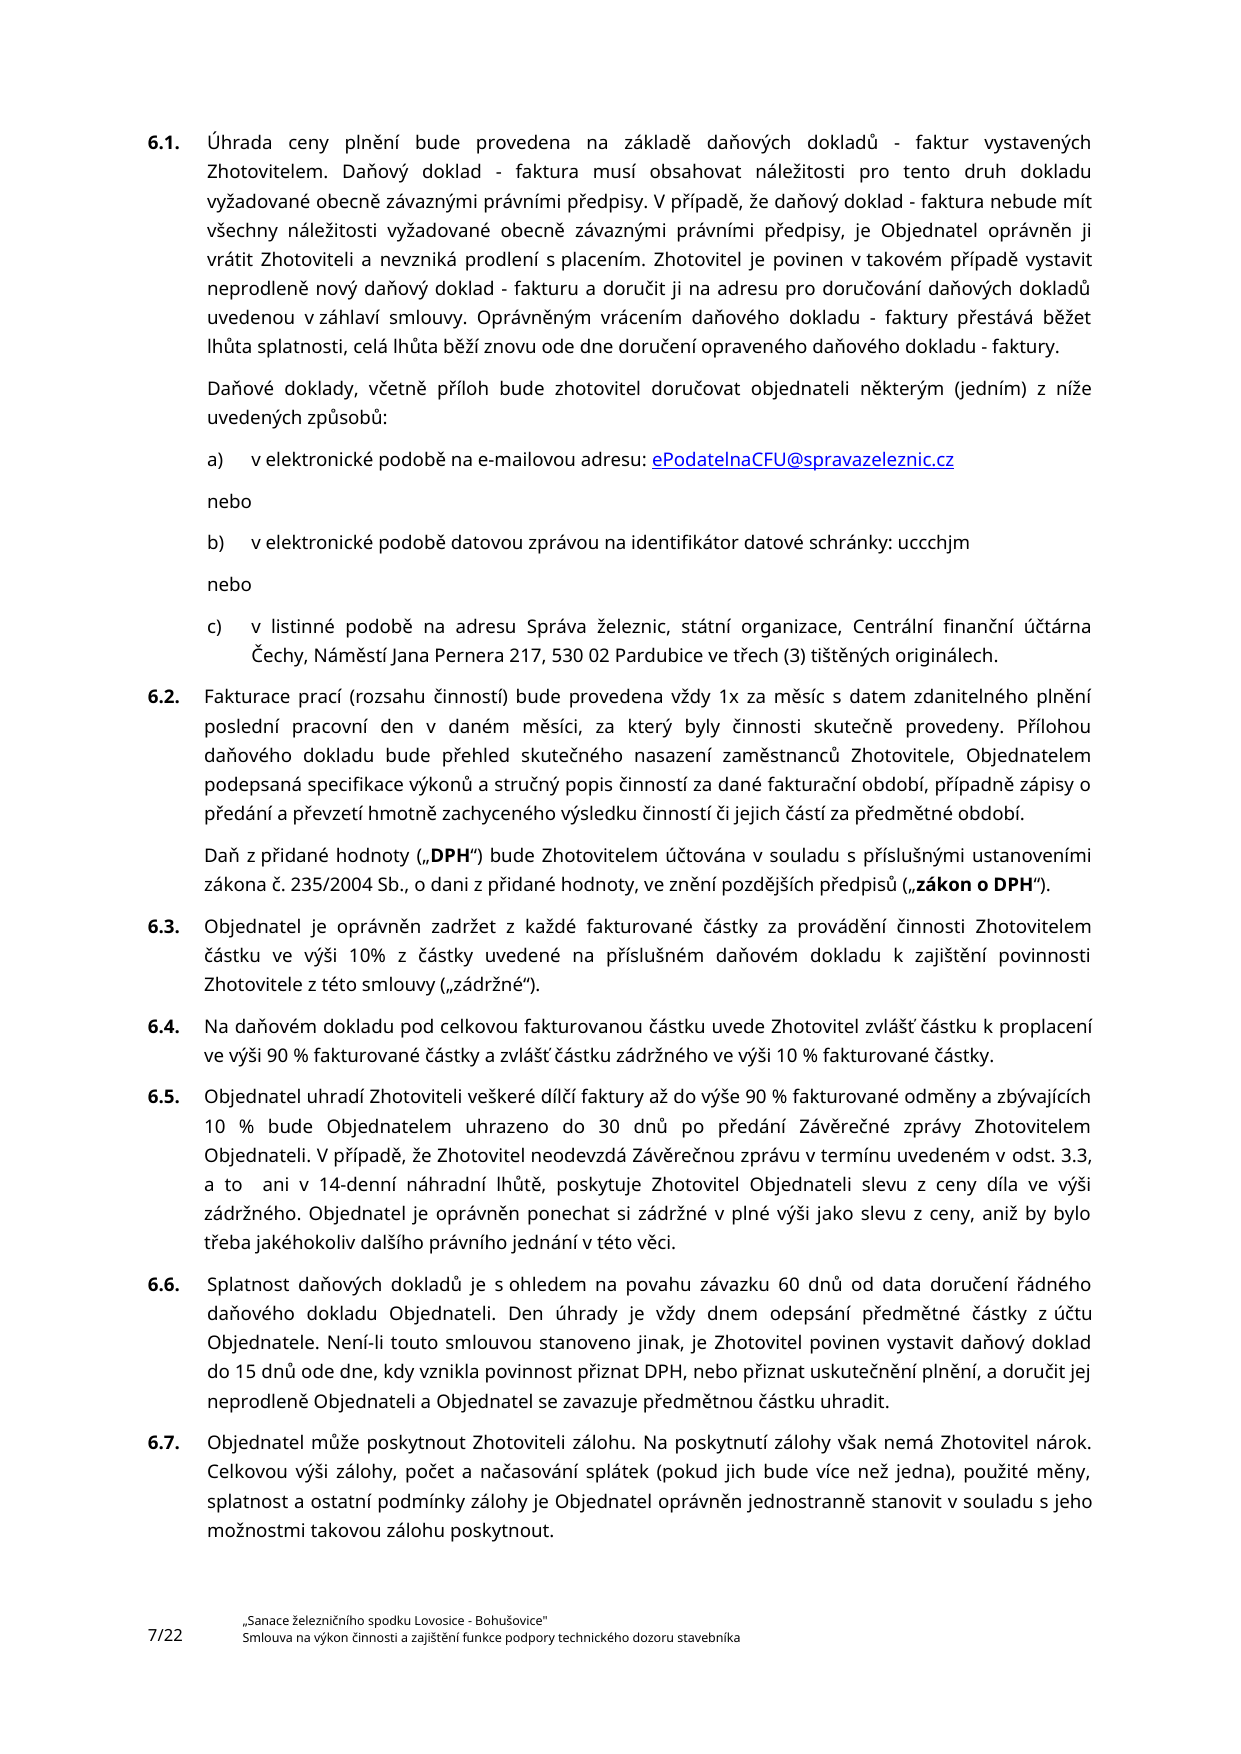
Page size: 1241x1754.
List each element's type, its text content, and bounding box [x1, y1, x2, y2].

text 6.2. Fakturace prací (rozsahu činností) bude provedena vždy 1x za měsíc s datem zdanitelného plnění poslední pracovní den v daném měsíci, za který byly činnosti skutečně provedeny. Přílohou daňového dokladu bude přehled skutečného nasazení zaměstnanců Zhotovitele, Objednatelem podepsaná specifikace výkonů a stručný popis činností za dané fakturační období, případně zápisy o předání a převzetí hmotně zachyceného výsledku činností či jejich částí za předmětné období. [148, 681, 1092, 826]
text nebo [207, 485, 1092, 514]
text Daňové doklady, včetně příloh bude zhotovitel doručovat objednateli některým (jedním) z níže uvedených způsobů: [207, 372, 1092, 431]
list v listinné podobě na adresu Správa železnic, státní organizace, Centrální finanční účtárna Čechy, Náměstí Jana Pernera 217, 530 02 Pardubice ve třech (3) tištěných originálech. [207, 610, 1092, 668]
list v elektronické podobě datovou zprávou na identifikátor datové schránky: uccchjm [207, 526, 1092, 556]
list v elektronické podobě na e-mailovou adresu: ePodatelnaCFU@spravazeleznic.cz [207, 443, 1092, 472]
text 6.1. Úhrada ceny plnění bude provedena na základě daňových dokladů - faktur vystavených Zhotovitelem. Daňový doklad - faktura musí obsahovat náležitosti pro tento druh dokladu vyžadované obecně závaznými právními předpisy. V případě, že daňový doklad - faktura nebude mít všechny náležitosti vyžadované obecně závaznými právními předpisy, je Objednatel oprávněn ji vrátit Zhotoviteli a nevzniká prodlení s placením. Zhotovitel je povinen v takovém případě vystavit neprodleně nový daňový doklad - fakturu a doručit ji na adresu pro doručování daňových dokladů uvedenou v záhlaví smlouvy. Oprávněným vrácením daňového dokladu - faktury přestává běžet lhůta splatnosti, celá lhůta běží znovu ode dne doručení opraveného daňového dokladu - faktury. [148, 126, 1092, 360]
text Daň z přidané hodnoty („DPH“) bude Zhotovitelem účtována v souladu s příslušnými ustanoveními zákona č. 235/2004 Sb., o dani z přidané hodnoty, ve znění pozdějších předpisů („zákon o DPH“). [148, 839, 1092, 897]
text 6.4. Na daňovém dokladu pod celkovou fakturovanou částku uvede Zhotovitel zvlášť částku k proplacení ve výši 90 % fakturované částky a zvlášť částku zádržného ve výši 10 % fakturované částky. [148, 1010, 1092, 1068]
text 6.6. Splatnost daňových dokladů je s ohledem na povahu závazku 60 dnů od data doručení řádného daňového dokladu Objednateli. Den úhrady je vždy dnem odepsání předmětné částky z účtu Objednatele. Není-li touto smlouvou stanoveno jinak, je Zhotovitel povinen vystavit daňový doklad do 15 dnů ode dne, kdy vznikla povinnost přiznat DPH, nebo přiznat uskutečnění plnění, a doručit jej neprodleně Objednateli a Objednatel se zavazuje předmětnou částku uhradit. [148, 1268, 1092, 1414]
text nebo [207, 568, 1092, 597]
text 6.7. Objednatel může poskytnout Zhotoviteli zálohu. Na poskytnutí zálohy však nemá Zhotovitel nárok. Celkovou výši zálohy, počet a načasování splátek (pokud jich bude více než jedna), použité měny, splatnost a ostatní podmínky zálohy je Objednatel oprávněn jednostranně stanovit v souladu s jeho možnostmi takovou zálohu poskytnout. [148, 1426, 1092, 1543]
text 6.5. Objednatel uhradí Zhotoviteli veškeré dílčí faktury až do výše 90 % fakturované odměny a zbývajících 10 % bude Objednatelem uhrazeno do 30 dnů po předání Závěrečné zprávy Zhotovitelem Objednateli. V případě, že Zhotovitel neodevzdá Závěrečnou zprávu v termínu uvedeném v odst. 3.3, a to ani v 14-denní náhradní lhůtě, poskytuje Zhotovitel Objednateli slevu z ceny díla ve výši zádržného. Objednatel je oprávněn ponechat si zádržné v plné výši jako slevu z ceny, aniž by bylo třeba jakéhokoliv dalšího právního jednání v této věci. [148, 1081, 1092, 1256]
text 6.3. Objednatel je oprávněn zadržet z každé fakturované částky za provádění činnosti Zhotovitelem částku ve výši 10% z částky uvedené na příslušném daňovém dokladu k zajištění povinnosti Zhotovitele z této smlouvy („zádržné“). [148, 910, 1092, 997]
